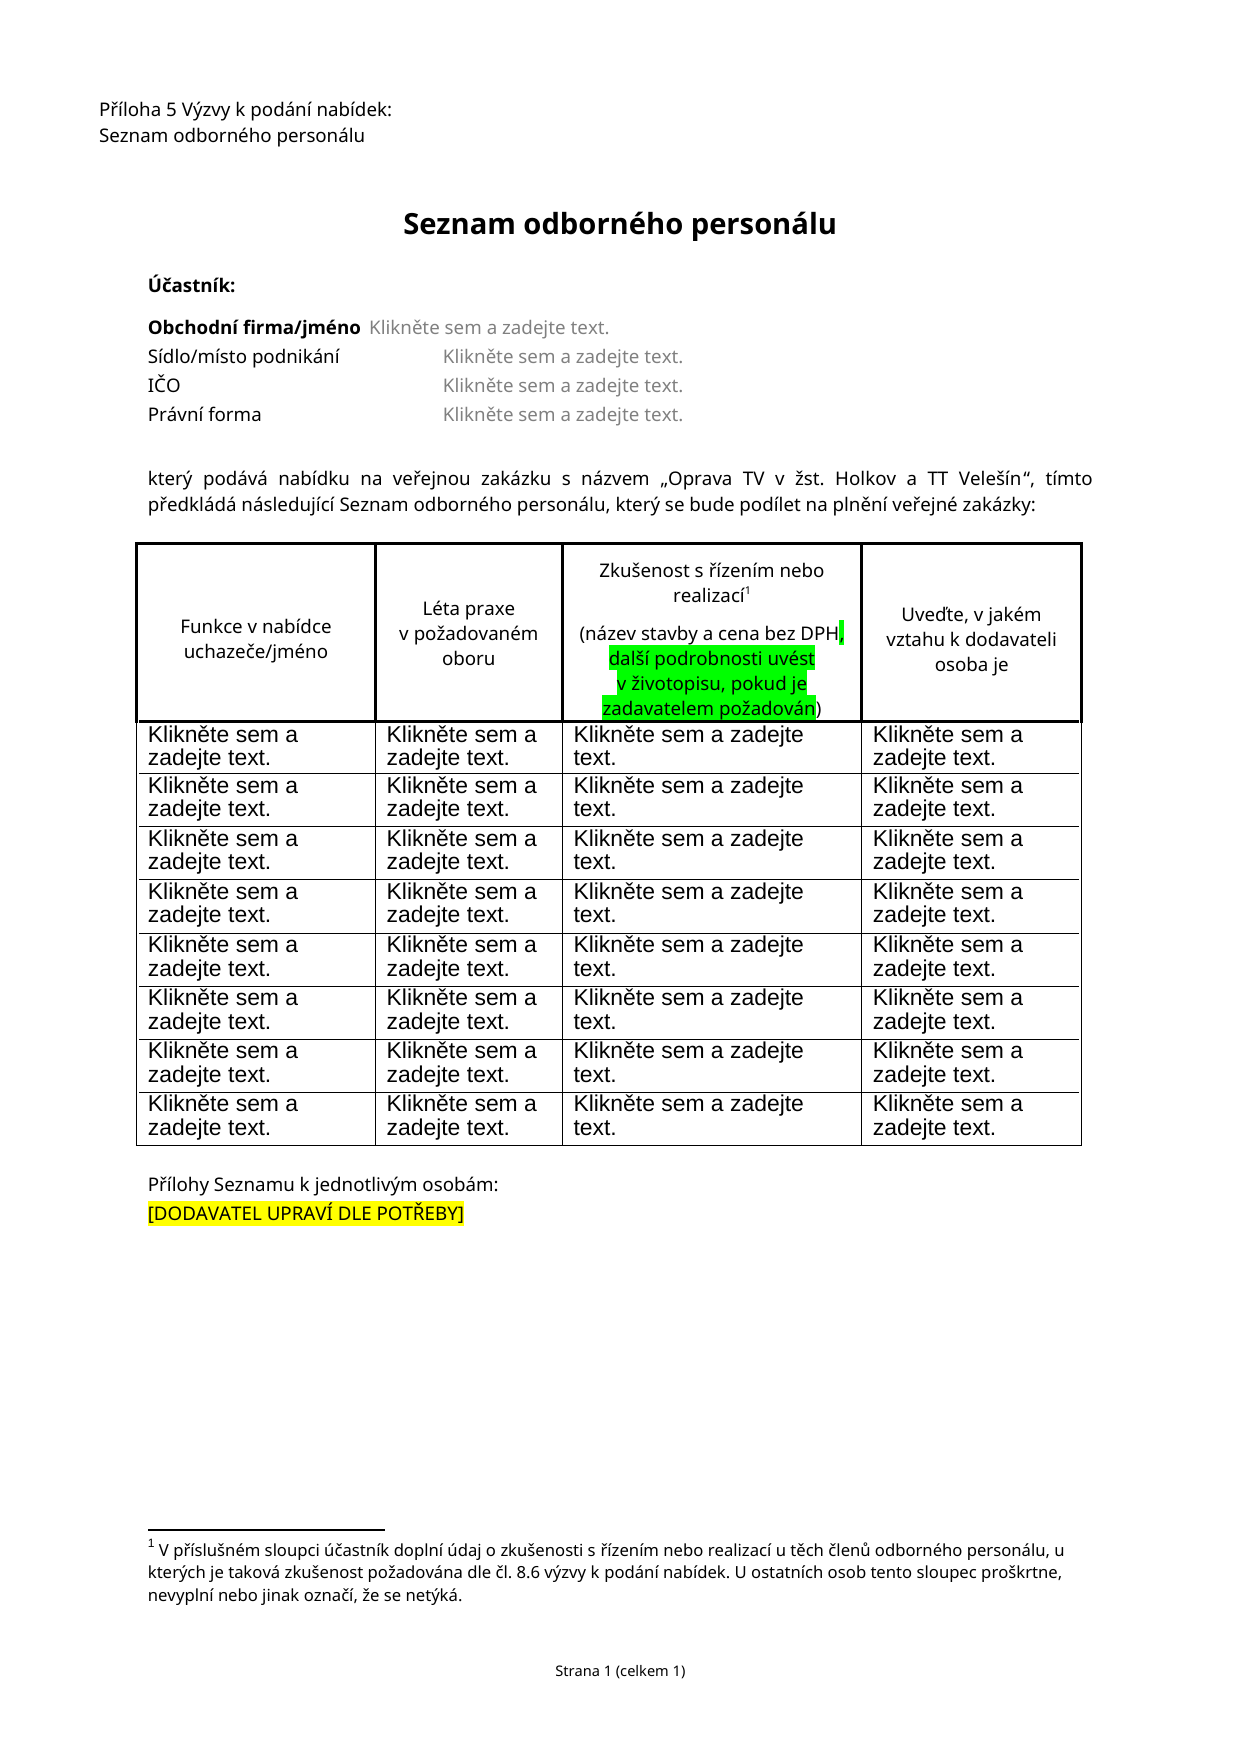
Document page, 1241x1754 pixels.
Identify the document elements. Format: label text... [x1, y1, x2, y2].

text Právní forma [148, 398, 1093, 427]
table_header Funkce v nabídce uchazeče/jméno [138, 545, 374, 720]
text Přílohy Seznamu k jednotlivým osobám: [148, 1172, 1093, 1197]
text [DODAVATEL UPRAVÍ DLE POTŘEBY] [148, 1197, 1092, 1226]
text Sídlo/místo podnikání [148, 340, 1093, 369]
table_header Zkušenost s řízením nebo realizací (název stavby a cena bez DPH, další podrobnosti uvést v životopisu, pokud je zadavatelem požadován) [564, 545, 860, 720]
text který podává nabídku na veřejnou zakázku s názvem „Oprava TV v žst. Holkov a TT Velešín“, tímto předkládá následující Seznam odborného personálu, který se bude podílet na plnění veřejné zakázky: [148, 465, 1093, 516]
text Obchodní firma/jméno [148, 311, 1093, 340]
text IČO [148, 369, 1093, 398]
text Účastník: [148, 268, 1093, 299]
title Seznam odborného personálu [148, 203, 1093, 243]
table_header Léta praxe v požadovaném oboru [377, 545, 561, 720]
table_header Uveďte, v jakém vztahu k dodavateli osoba je [863, 545, 1080, 720]
